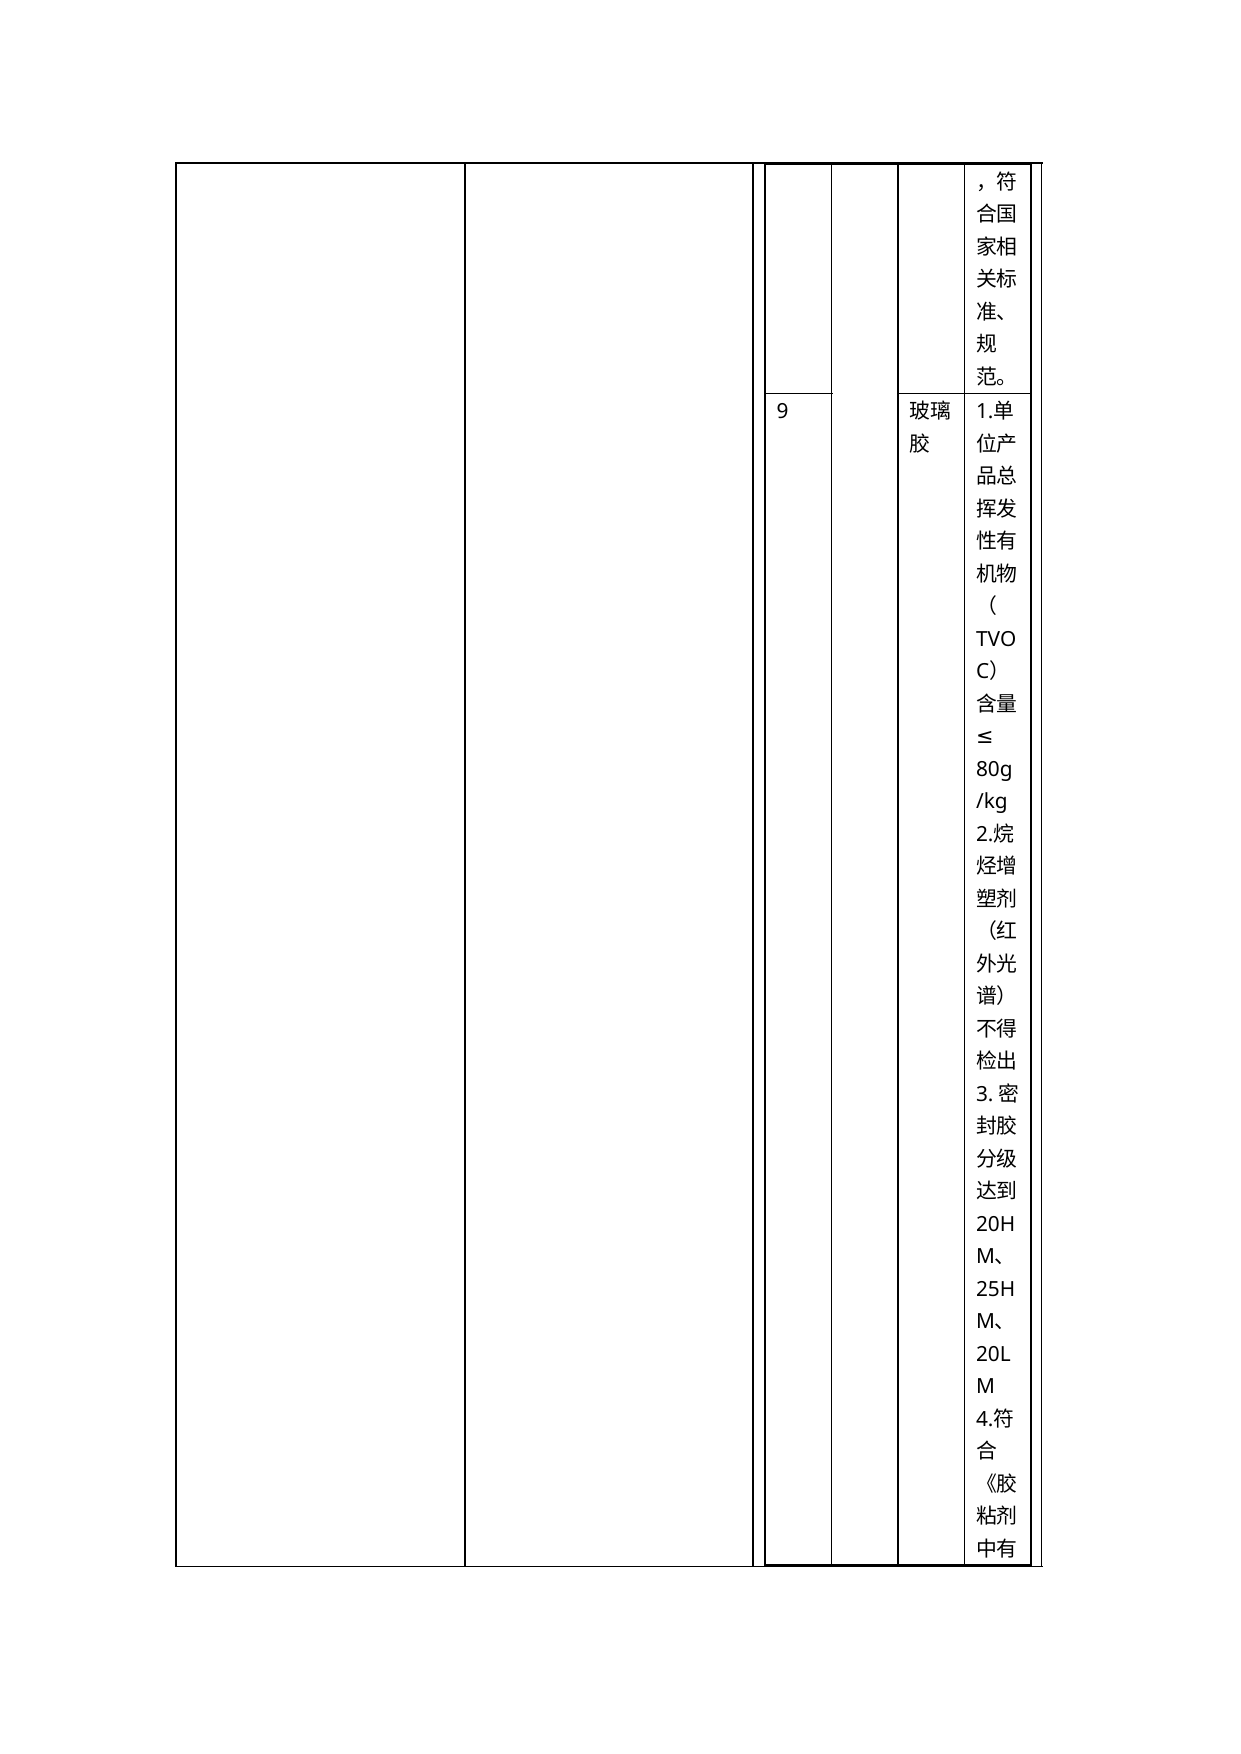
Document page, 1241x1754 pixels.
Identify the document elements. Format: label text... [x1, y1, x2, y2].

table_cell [965, 394, 1030, 1564]
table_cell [766, 394, 831, 1564]
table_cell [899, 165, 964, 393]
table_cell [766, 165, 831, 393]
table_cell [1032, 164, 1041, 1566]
table_cell 1 [177, 164, 464, 1566]
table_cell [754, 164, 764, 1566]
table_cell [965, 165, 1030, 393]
table_cell [466, 164, 752, 1566]
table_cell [832, 165, 897, 1564]
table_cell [899, 394, 964, 1564]
